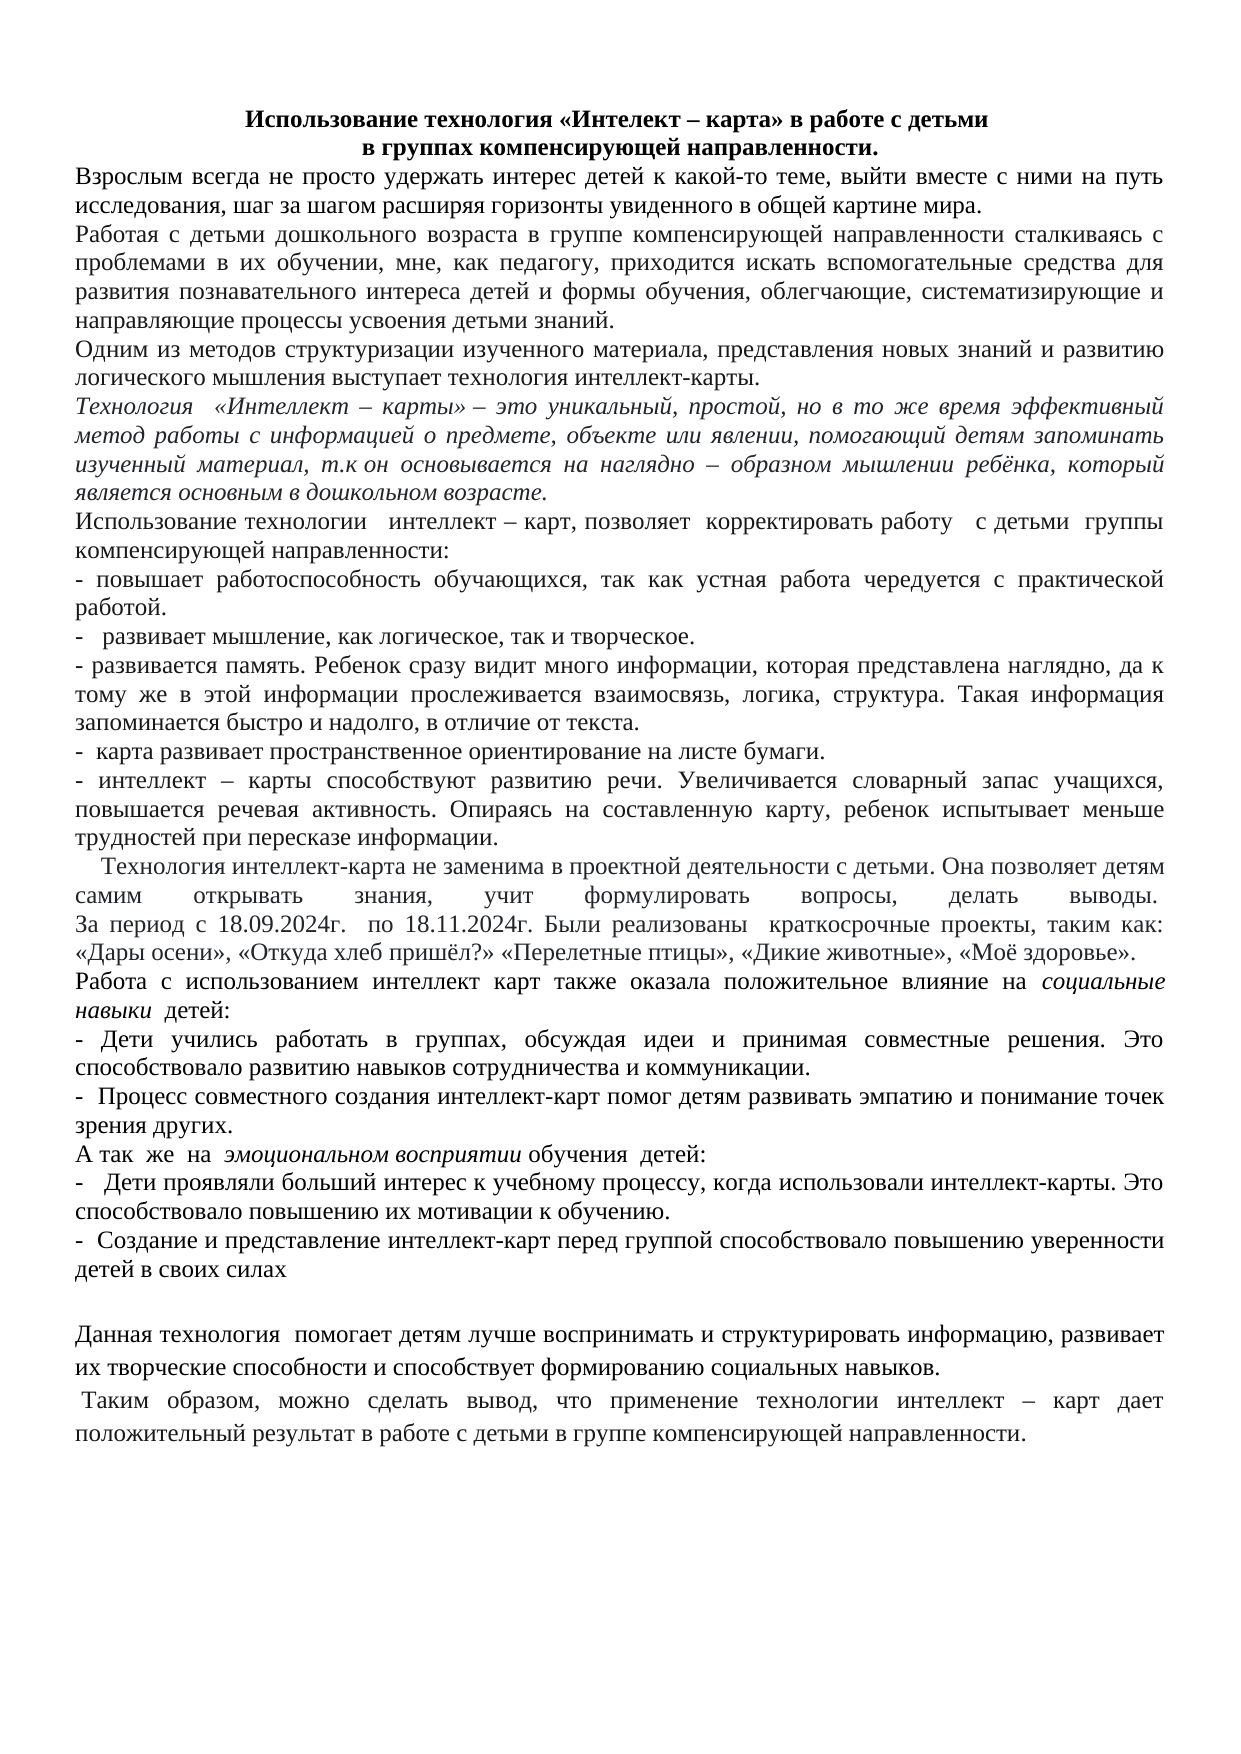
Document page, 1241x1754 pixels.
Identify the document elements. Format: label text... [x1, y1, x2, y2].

text Одним из методов структуризации изученного материала, представления новых знаний и развитию логического мышления выступает технология интеллект-карты. [75, 334, 1165, 391]
text - Дети проявляли больший интерес к учебному процессу, когда использовали интеллект-карты. Это способствовало повышению их мотивации к обучению. [75, 1167, 1165, 1225]
text - повышает работоспособность обучающихся, так как устная работа чередуется с практической работой. [75, 564, 1165, 621]
text - карта развивает пространственное ориентирование на листе бумаги. [75, 736, 1165, 765]
text Работа с использованием интеллект карт также оказала положительное влияние на социальные навыки детей: [75, 966, 1165, 1024]
text - Создание и представление интеллект-карт перед группой способствовало повышению уверенности детей в своих силах [75, 1225, 1165, 1282]
text - Процесс совместного создания интеллект-карт помог детям развивать эмпатию и понимание точек зрения других. [75, 1081, 1165, 1139]
text Данная технология помогает детям лучше воспринимать и структурировать информацию, развивает их творческие способности и способствует формированию социальных навыков. [75, 1316, 1165, 1381]
text Использование технология «Интелект – карта» в работе с детьми в группах компенсирующей направленности. [75, 104, 1165, 161]
text Взрослым всегда не просто удержать интерес детей к какой-то теме, выйти вместе с ними на путь исследования, шаг за шагом расширяя горизонты увиденного в общей картине мира. [75, 161, 1165, 219]
text Технология интеллект-карта не заменима в проектной деятельности с детьми. Она позволяет детям самим открывать знания, учит формулировать вопросы, делать выводы. За период с 18.09.2024г. по 18.11.2024г. Были реализованы краткосрочные проекты, таким как: «Дары осени», «Откуда хлеб пришёл?» «Перелетные птицы», «Дикие животные», «Моё здоровье». [75, 851, 1165, 966]
text А так же на эмоциональном восприятии обучения детей: [75, 1139, 1165, 1167]
text Технология «Интеллект – карты» – это уникальный, простой, но в то же время эффективный метод работы с информацией о предмете, объекте или явлении, помогающий детям запоминать изученный материал, т.к он основывается на наглядно – образном мышлении ребёнка, который является основным в дошкольном возрасте. [75, 391, 1165, 506]
text - развивается память. Ребенок сразу видит много информации, которая представлена наглядно, да к тому же в этой информации прослеживается взаимосвязь, логика, структура. Такая информация запоминается быстро и надолго, в отличие от текста. [75, 650, 1165, 736]
text - Дети учились работать в группах, обсуждая идеи и принимая совместные решения. Это способствовало развитию навыков сотрудничества и коммуникации. [75, 1024, 1165, 1081]
text Использование технологии интеллект – карт, позволяет корректировать работу с детьми группы компенсирующей направленности: [75, 506, 1165, 564]
text Работая с детьми дошкольного возраста в группе компенсирующей направленности сталкиваясь с проблемами в их обучении, мне, как педагогу, приходится искать вспомогательные средства для развития познавательного интереса детей и формы обучения, облегчающие, систематизирующие и направляющие процессы усвоения детьми знаний. [75, 219, 1165, 334]
text - интеллект – карты способствуют развитию речи. Увеличивается словарный запас учащихся, повышается речевая активность. Опираясь на составленную карту, ребенок испытывает меньше трудностей при пересказе информации. [75, 765, 1165, 851]
text Таким образом, можно сделать вывод, что применение технологии интеллект – карт дает положительный результат в работе с детьми в группе компенсирующей направленности. [75, 1381, 1165, 1447]
text - развивает мышление, как логическое, так и творческое. [75, 621, 1165, 650]
